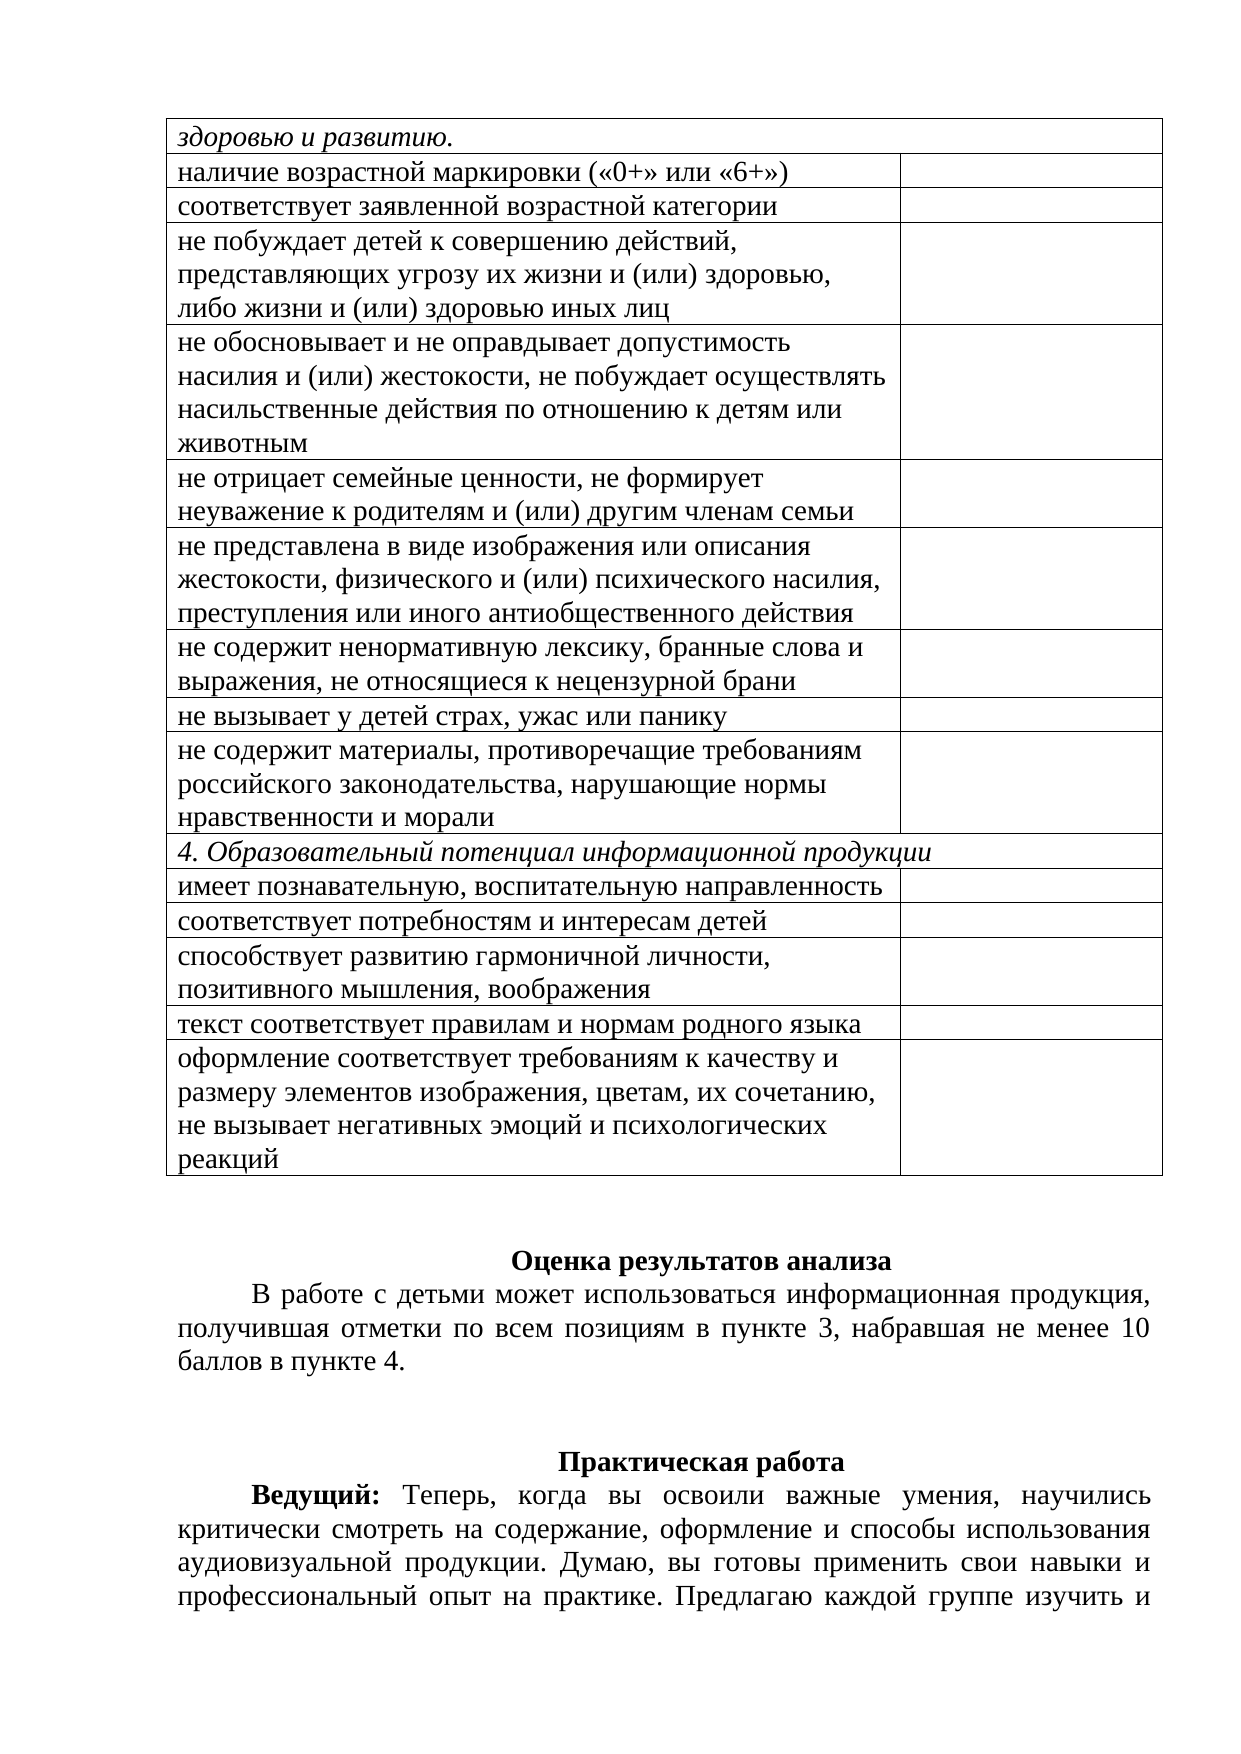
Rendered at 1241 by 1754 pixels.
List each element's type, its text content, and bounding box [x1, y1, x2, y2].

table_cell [167, 119, 1162, 153]
table_cell [901, 460, 1162, 527]
text В работе с детьми может использоваться информационная продукция, получившая отметки по всем позициям в пункте 3, набравшая не менее 10 баллов в пункте 4. [177, 1276, 1152, 1377]
table_cell соответствует потребностям и интересам детей [167, 903, 900, 937]
table_cell 4. Образовательный потенциал информационной продукции [167, 834, 1162, 867]
table_cell текст соответствует правилам и нормам родного языка [167, 1006, 900, 1039]
table_cell не побуждает детей к совершению действий, представляющих угрозу их жизни и (или) здоровью, либо жизни и (или) здоровью иных лиц [167, 223, 900, 323]
table_cell [901, 528, 1162, 628]
table_cell имеет познавательную, воспитательную направленность [167, 869, 900, 902]
table_cell оформление соответствует требованиям к качеству и размеру элементов изображения, цветам, их сочетанию, не вызывает негативных эмоций и психологических реакций [167, 1040, 900, 1174]
table_cell наличие возрастной маркировки («0+» или «6+») [167, 154, 900, 187]
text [177, 1477, 1152, 1612]
table_cell не отрицает семейные ценности, не формирует неуважение к родителям и (или) другим членам семьи [167, 460, 900, 527]
text Оценка результатов анализа [177, 1243, 1152, 1276]
table_cell способствует развитию гармоничной личности, позитивного мышления, воображения [167, 938, 900, 1005]
table_cell [901, 154, 1162, 187]
table_cell [901, 1006, 1162, 1039]
table_cell [901, 732, 1162, 833]
text Практическая работа [177, 1444, 1152, 1477]
table_cell [901, 325, 1162, 459]
table_cell не содержит материалы, противоречащие требованиям российского законодательства, нарушающие нормы нравственности и морали [167, 732, 900, 833]
table_cell соответствует заявленной возрастной категории [167, 188, 900, 222]
table_cell [901, 903, 1162, 937]
table_cell [901, 223, 1162, 323]
table_cell [901, 938, 1162, 1005]
table_cell [901, 188, 1162, 222]
table_cell [901, 869, 1162, 902]
table_cell не обосновывает и не оправдывает допустимость насилия и (или) жестокости, не побуждает осуществлять насильственные действия по отношению к детям или животным [167, 325, 900, 459]
table_cell не представлена в виде изображения или описания жестокости, физического и (или) психического насилия, преступления или иного антиобщественного действия [167, 528, 900, 628]
table_cell [901, 630, 1162, 697]
table_cell [901, 1040, 1162, 1174]
table_cell [901, 698, 1162, 731]
table_cell не вызывает у детей страх, ужас или панику [167, 698, 900, 731]
table_cell не содержит ненормативную лексику, бранные слова и выражения, не относящиеся к нецензурной брани [167, 630, 900, 697]
